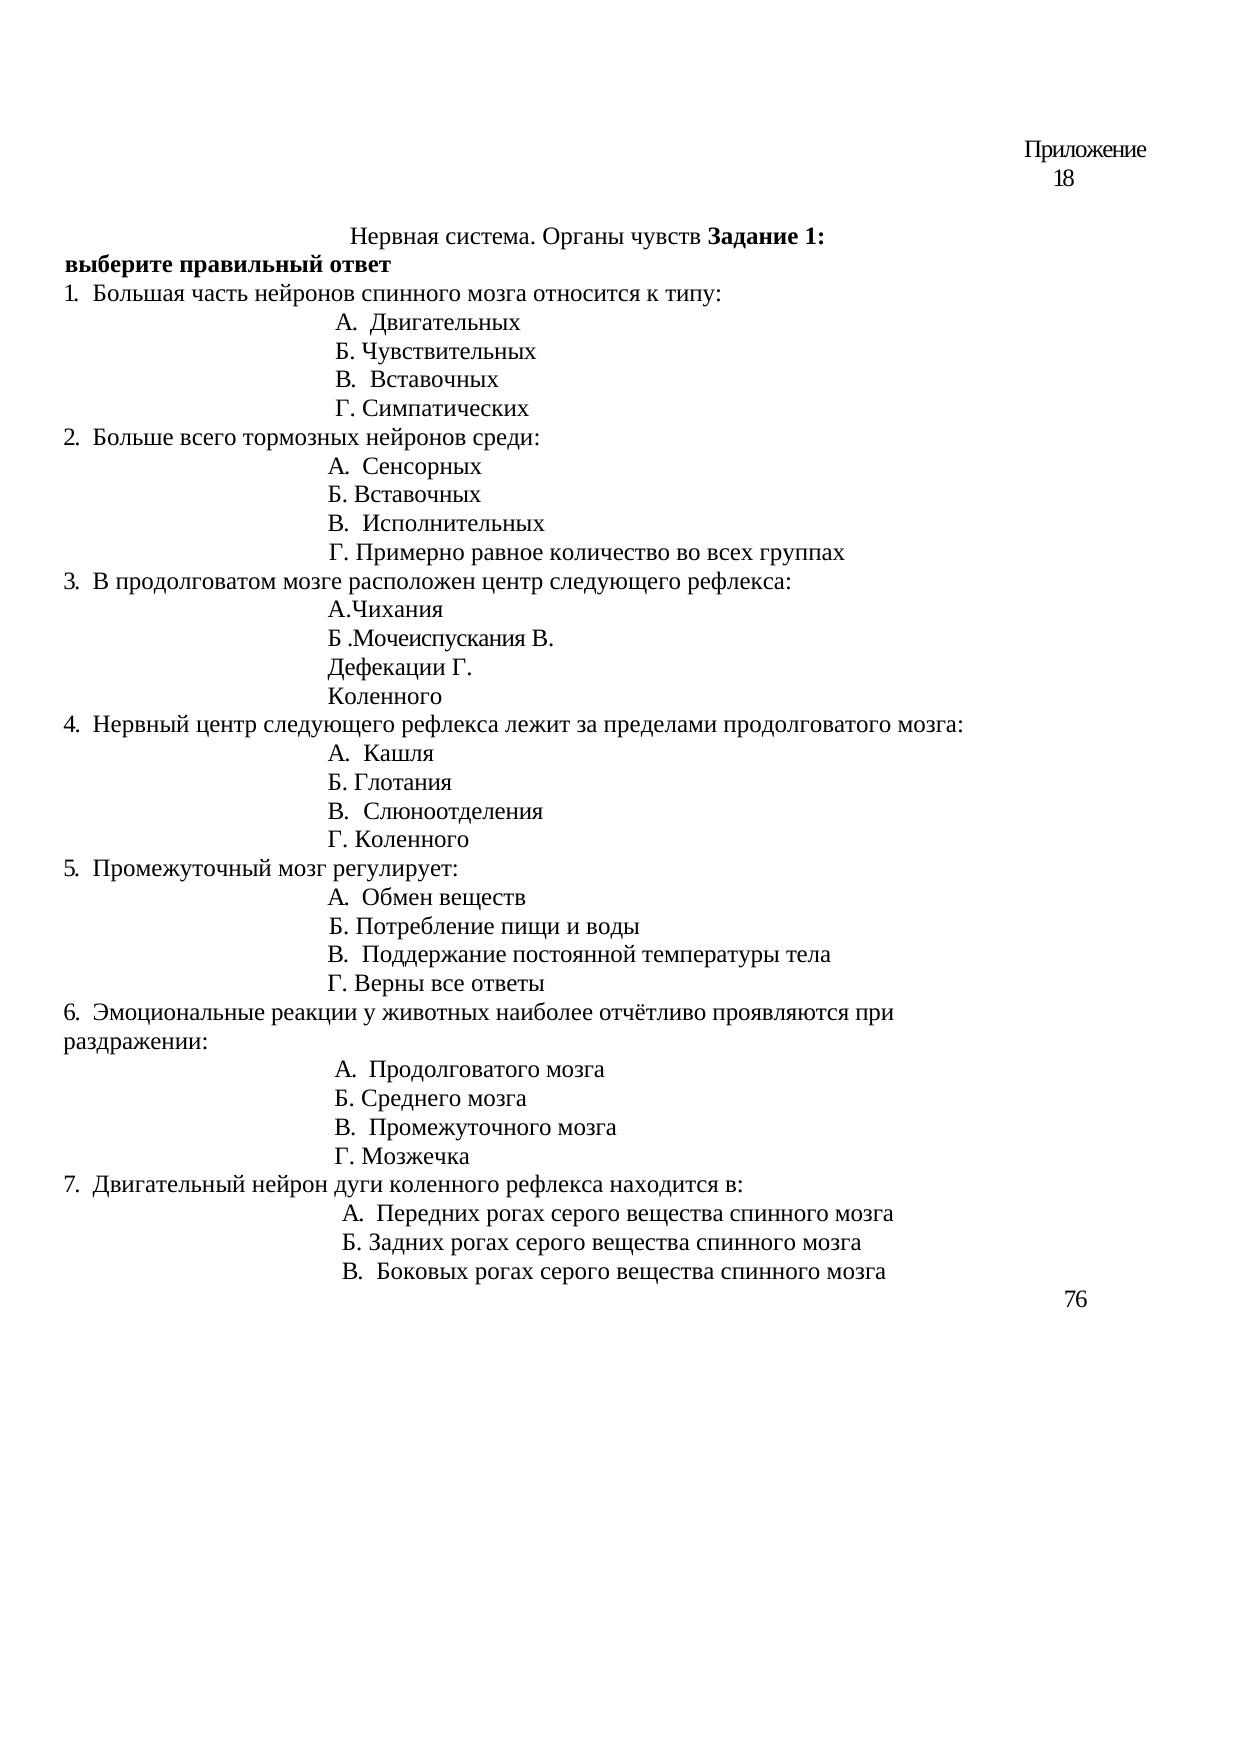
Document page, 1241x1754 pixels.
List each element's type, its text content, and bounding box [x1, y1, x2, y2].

text A. Кашля Б. Глотания [327, 738, 508, 796]
text 1. Большая часть нейронов спинного мозга относится к типу: [63, 278, 1148, 307]
text A. Передних рогах серого вещества спинного мозга Б. Задних рогах серого вещества спинного мозга [342, 1198, 1084, 1256]
text 5. Промежуточный мозг регулирует: [63, 853, 1148, 882]
text 18 [1052, 163, 1148, 192]
text A. Обмен веществ [327, 882, 1148, 911]
text 3. В продолговатом мозге расположен центр следующего рефлекса: [63, 566, 1148, 594]
text Приложение [63, 134, 1148, 163]
text B. Боковых рогах серого вещества спинного мозга [342, 1256, 1148, 1284]
text A. Продолговатого мозга Б. Среднего мозга [334, 1054, 700, 1112]
text Нервная система. Органы чувств Задание 1: выберите правильный ответ [64, 221, 892, 278]
text 76 [1063, 1284, 1148, 1313]
text A. Двигательных Б. Чувствительных [335, 307, 636, 364]
text 6. Эмоциональные реакции у животных наиболее отчётливо проявляются при раздражении: [63, 997, 1084, 1054]
text А.Чихания Б .Мочеиспускания В. Дефекации Г. Коленного [327, 594, 572, 709]
text 4. Нервный центр следующего рефлекса лежит за пределами продолговатого мозга: [63, 709, 1148, 738]
text 2. Больше всего тормозных нейронов среди: [63, 422, 1148, 451]
text B. Слюноотделения Г. Коленного [327, 796, 636, 853]
text B. Исполнительных [327, 508, 1148, 537]
text Б. Потребление пищи и воды [328, 911, 1148, 939]
text Г. Симпатических [335, 393, 1148, 422]
text B. Промежуточного мозга Г. Мозжечка [334, 1112, 700, 1169]
text B. Вставочных [335, 364, 1148, 393]
text A. Сенсорных Б. Вставочных [327, 451, 572, 508]
text 7. Двигательный нейрон дуги коленного рефлекса находится в: [63, 1169, 1148, 1198]
text Г. Примерно равное количество во всех группах [328, 537, 1148, 566]
text B. Поддержание постоянной температуры тела Г. Верны все ответы [327, 939, 956, 997]
